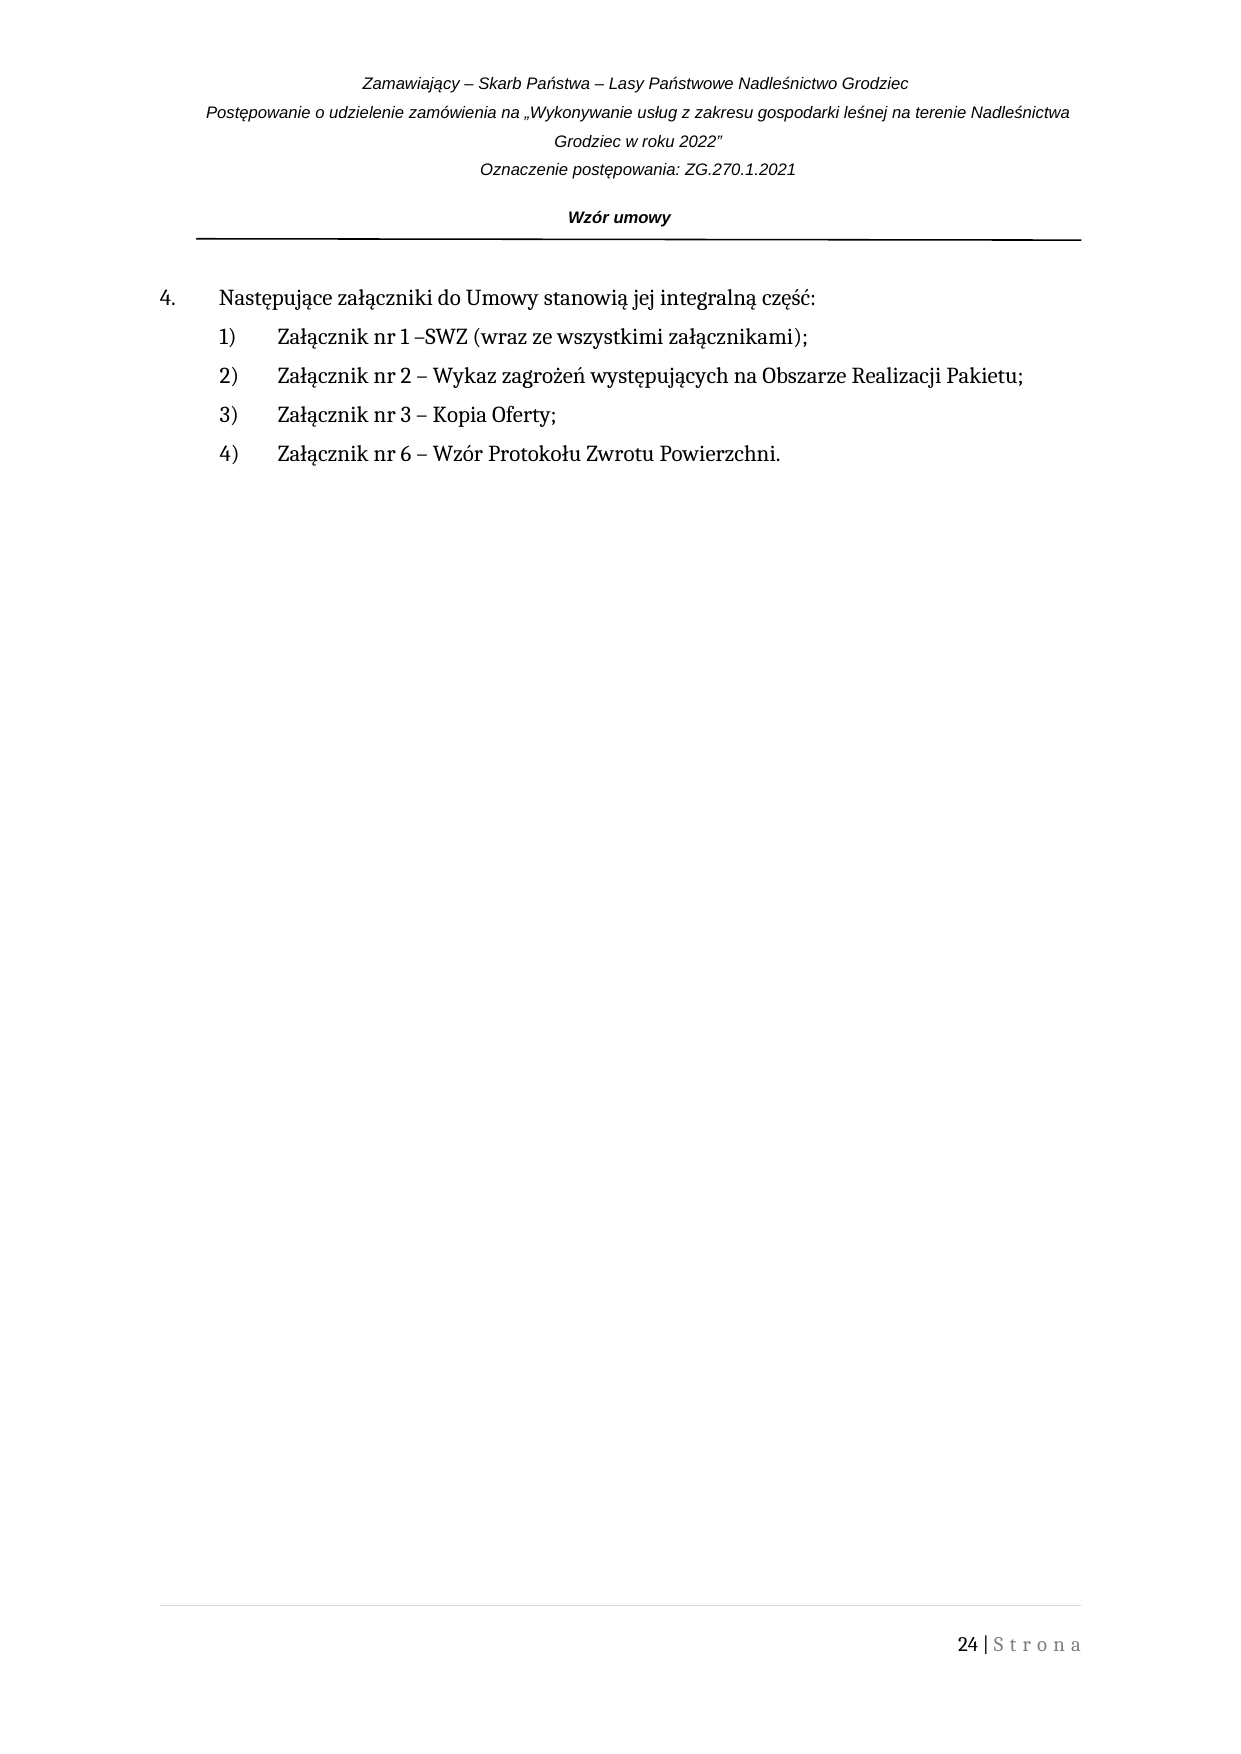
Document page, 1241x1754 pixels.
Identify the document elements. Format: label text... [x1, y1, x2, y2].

list Następujące załączniki do Umowy stanowią jej integralną część: [159, 285, 1081, 311]
list Załącznik nr 3 – Kopia Oferty; [219, 401, 1081, 428]
list Załącznik nr 1 –SWZ (wraz ze wszystkimi załącznikami); [219, 324, 1081, 350]
list Załącznik nr 2 – Wykaz zagrożeń występujących na Obszarze Realizacji Pakietu; [219, 363, 1081, 389]
list Załącznik nr 6 – Wzór Protokołu Zwrotu Powierzchni. [219, 440, 1081, 467]
